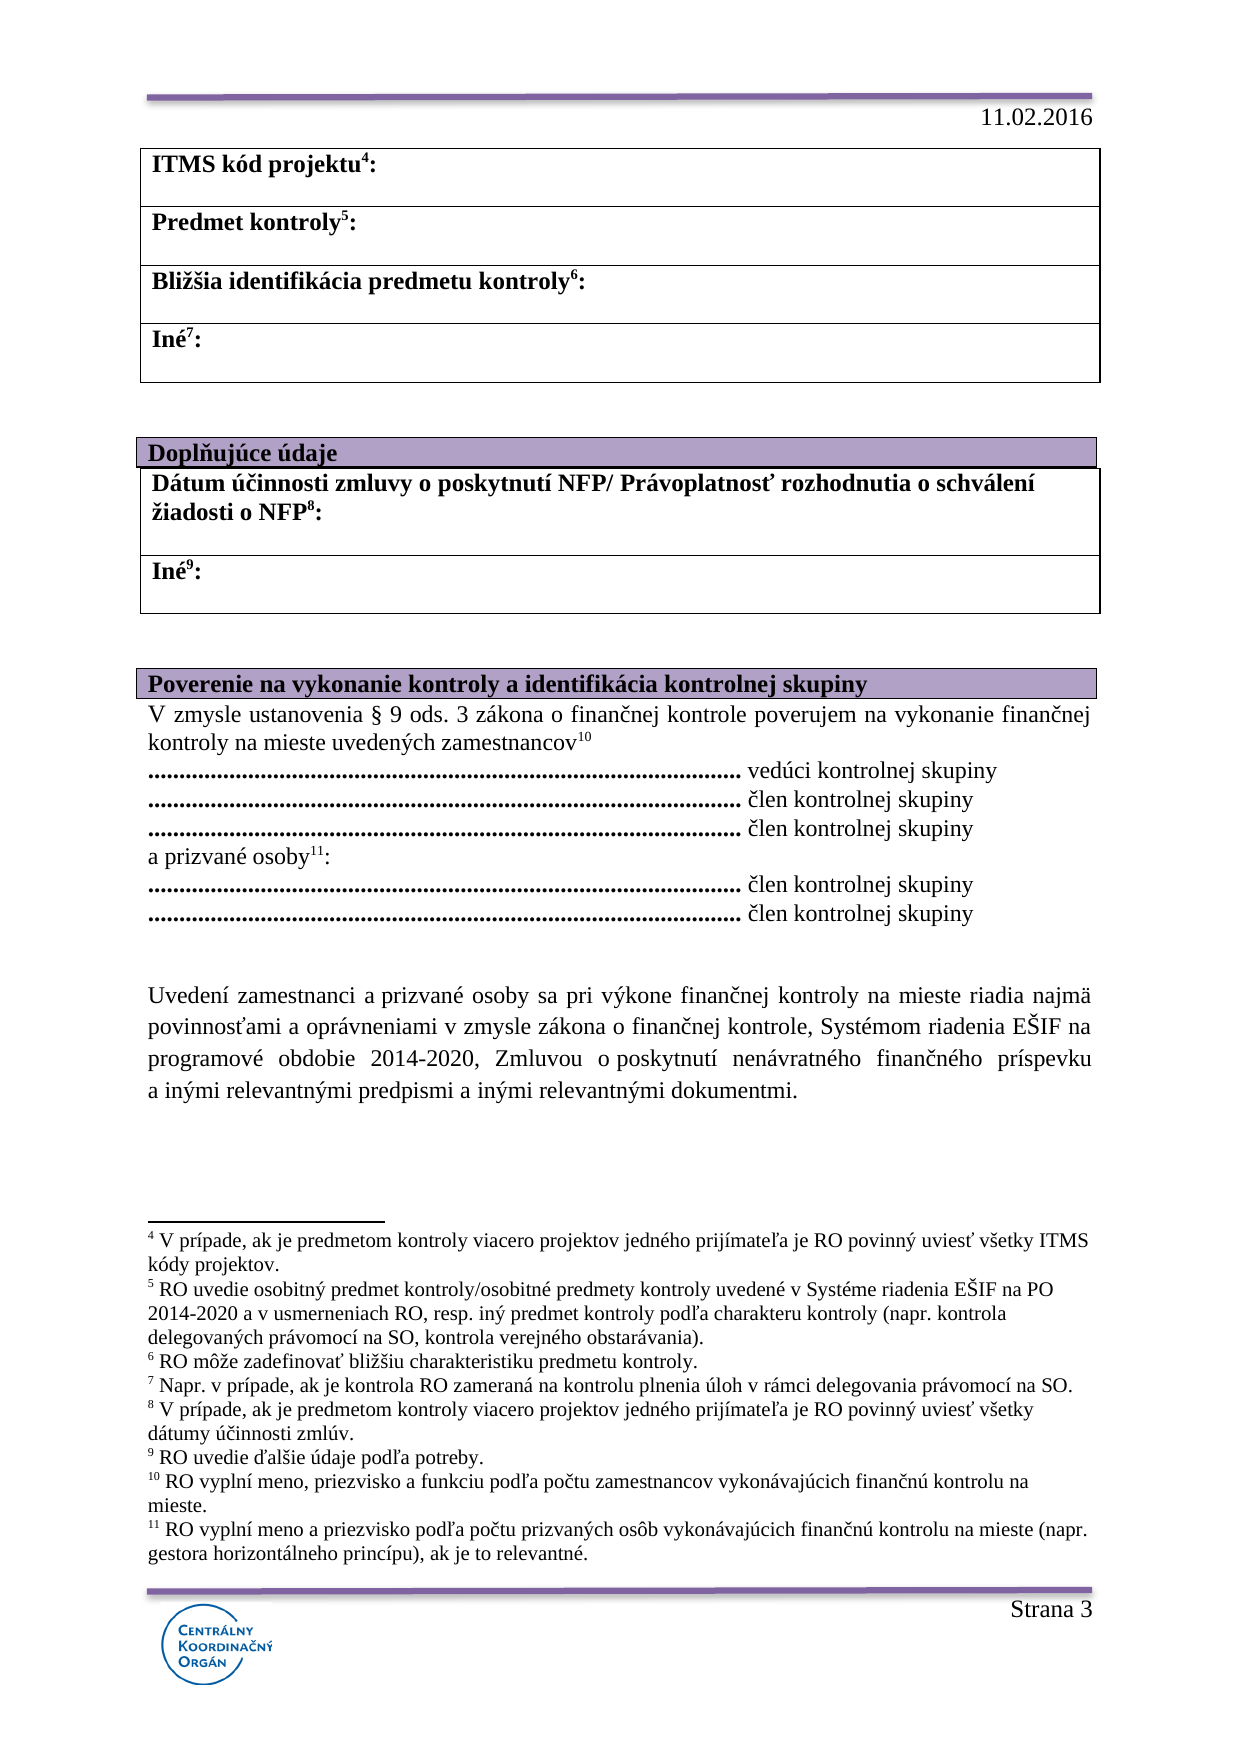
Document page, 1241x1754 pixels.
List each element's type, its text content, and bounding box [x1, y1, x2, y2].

text Uvedení zamestnanci a prizvané osoby sa pri výkone finančnej kontroly na mieste riadia najmä povinnosťami a oprávneniami v zmysle zákona o finančnej kontrole, Systémom riadenia EŠIF na programové obdobie 2014-2020, Zmluvou o poskytnutí nenávratného finančného príspevku a inými relevantnými predpismi a inými relevantnými dokumentmi. [148, 981, 1093, 1103]
table_cell Bližšia identifikácia predmetu kontroly: [141, 266, 1099, 323]
text a prizvané osoby: [148, 842, 1093, 869]
table_cell ITMS kód projektu: [141, 149, 1099, 206]
table_cell Predmet kontroly: [141, 207, 1099, 265]
table_cell Iné: [141, 324, 1099, 382]
table_header Dátum účinnosti zmluvy o poskytnutí NFP/ Právoplatnosť rozhodnutia o schválení žiadosti o NFP: [141, 469, 1099, 555]
text ............................................................................................... člen kontrolnej skupiny [148, 869, 1093, 898]
text ............................................................................................... člen kontrolnej skupiny [148, 813, 1093, 842]
text ............................................................................................... člen kontrolnej skupiny [148, 898, 1093, 927]
table_header Poverenie na vykonanie kontroly a identifikácia kontrolnej skupiny [137, 669, 1096, 698]
text V zmysle ustanovenia § 9 ods. 3 zákona o finančnej kontrole poverujem na vykonanie finančnej kontroly na mieste uvedených zamestnancov [148, 699, 1093, 755]
text ............................................................................................... člen kontrolnej skupiny [148, 784, 1093, 813]
table_header Doplňujúce údaje [137, 438, 1096, 466]
picture [159, 1602, 272, 1684]
text ............................................................................................... vedúci kontrolnej skupiny [148, 755, 1093, 784]
table_cell Iné: [141, 556, 1099, 613]
